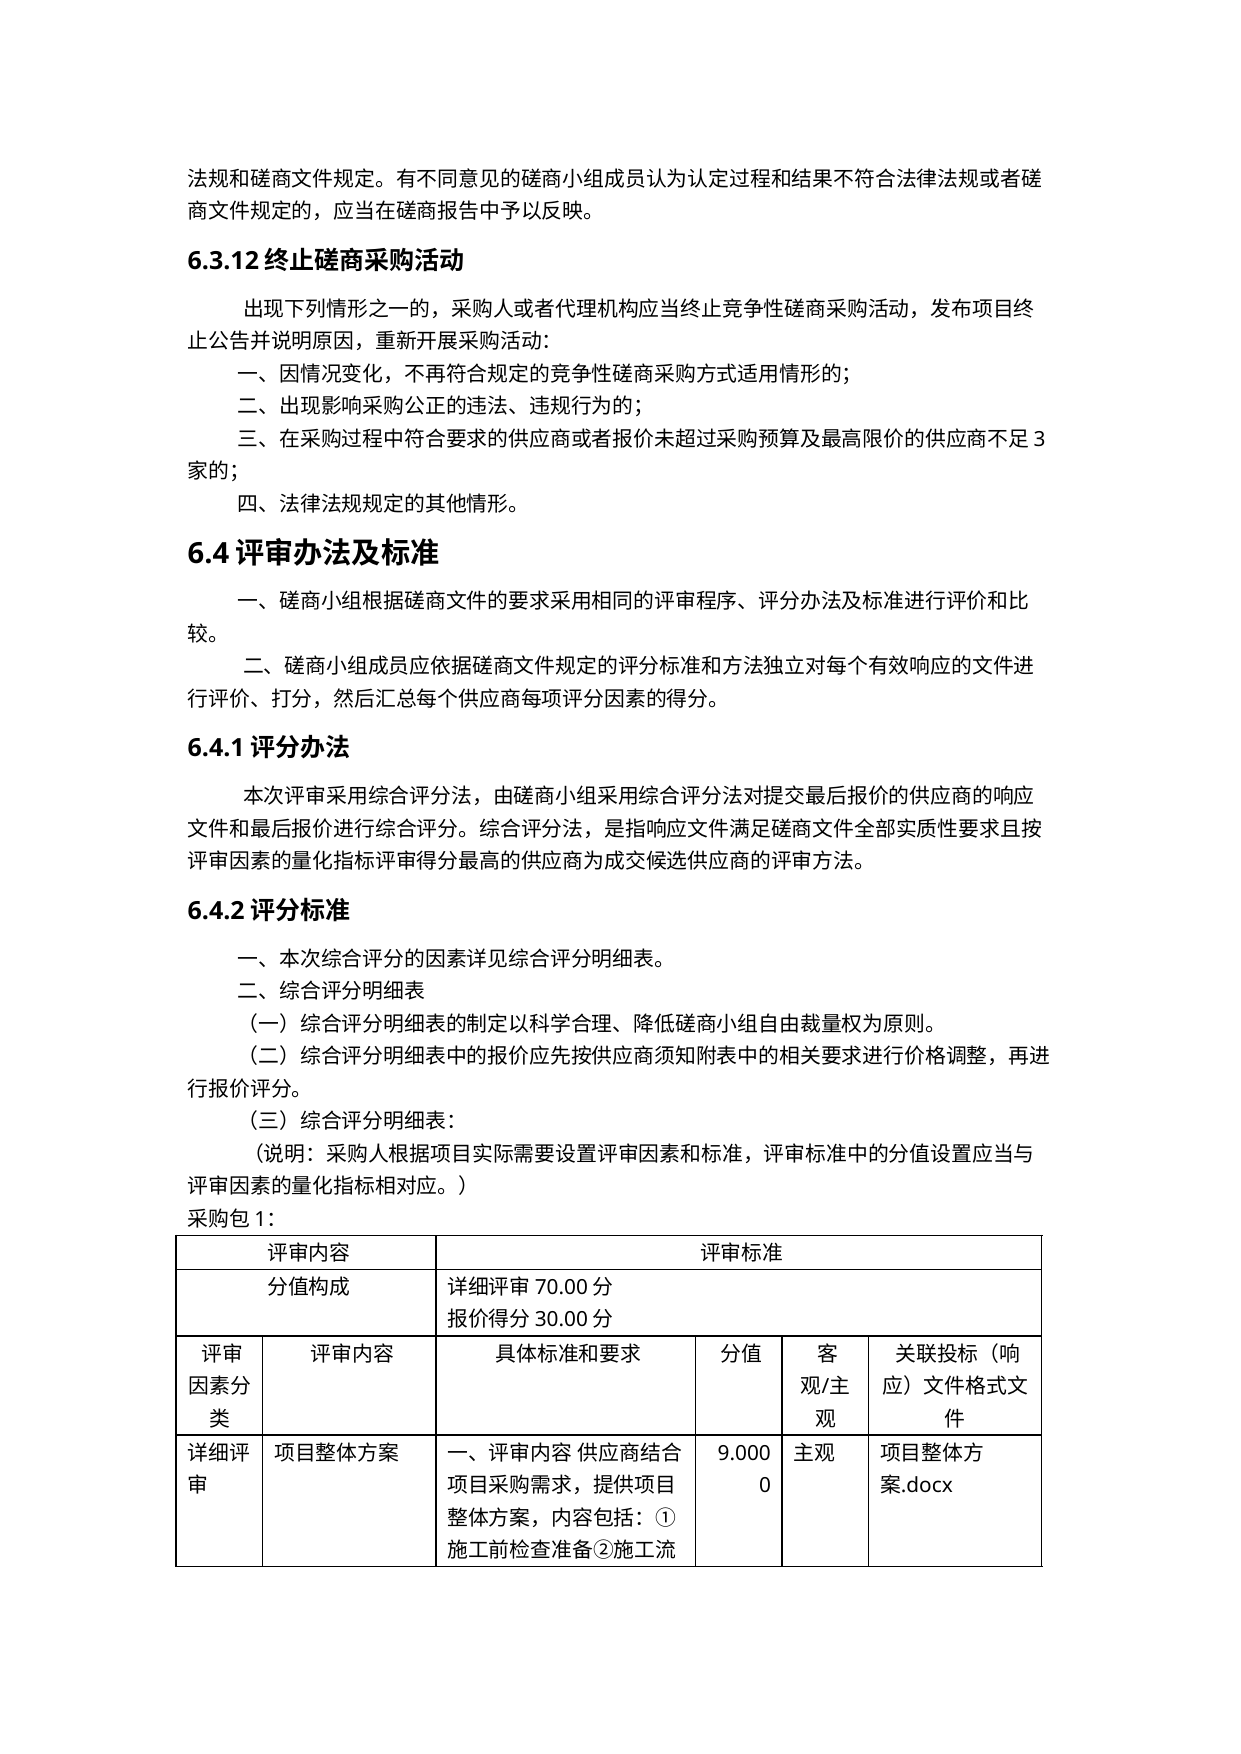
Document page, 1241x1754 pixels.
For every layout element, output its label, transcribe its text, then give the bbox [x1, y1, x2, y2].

text 6.3.12终止磋商采购活动 [187, 227, 1053, 292]
table_cell 项目整体方案.docx [869, 1436, 1041, 1566]
text （一）综合评分明细表的制定以科学合理、降低磋商小组自由裁量权为原则。 [187, 1007, 1053, 1039]
table_cell 项目整体方案 [263, 1436, 435, 1566]
table_cell 分值 [696, 1337, 781, 1434]
table_cell 客观/主观 [783, 1337, 868, 1434]
text 本次评审采用综合评分法，由磋商小组采用综合评分法对提交最后报价的供应商的响应文件和最后报价进行综合评分。综合评分法，是指响应文件满足磋商文件全部实质性要求且按评审因素的量化指标评审得分最高的供应商为成交候选供应商的评审方法。 [187, 779, 1053, 877]
text 6.4.1评分办法 [187, 714, 1053, 779]
text （三）综合评分明细表： [187, 1104, 1053, 1137]
text 6.4评审办法及标准 [187, 519, 1053, 584]
table_header 评审标准 [437, 1236, 1041, 1268]
table_cell 具体标准和要求 [437, 1337, 695, 1434]
table_cell 评审内容 [263, 1337, 435, 1434]
text 采购包1： [187, 1202, 1053, 1234]
table_cell 分值构成 [177, 1270, 435, 1335]
table_header 评审内容 [177, 1236, 435, 1268]
table_cell 详细评审70.00分 报价得分30.00分 [437, 1270, 1041, 1335]
text 二、磋商小组成员应依据磋商文件规定的评分标准和方法独立对每个有效响应的文件进行评价、打分，然后汇总每个供应商每项评分因素的得分。 [187, 649, 1053, 714]
table_cell 关联投标（响应）文件格式文件 [869, 1337, 1041, 1434]
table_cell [437, 1436, 695, 1566]
table_cell 9.0000 [696, 1436, 781, 1566]
text 一、本次综合评分的因素详见综合评分明细表。 [187, 942, 1053, 974]
table_cell 评审因素分类 [177, 1337, 262, 1434]
text 四、法律法规规定的其他情形。 [187, 487, 1053, 519]
text 三、在采购过程中符合要求的供应商或者报价未超过采购预算及最高限价的供应商不足3家的； [187, 422, 1053, 487]
text 二、出现影响采购公正的违法、违规行为的； [187, 389, 1053, 422]
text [187, 162, 1053, 227]
text （说明：采购人根据项目实际需要设置评审因素和标准，评审标准中的分值设置应当与评审因素的量化指标相对应。） [187, 1137, 1053, 1202]
table_cell 主观 [783, 1436, 868, 1566]
text 6.4.2评分标准 [187, 877, 1053, 942]
text 一、因情况变化，不再符合规定的竞争性磋商采购方式适用情形的； [187, 357, 1053, 389]
text （二）综合评分明细表中的报价应先按供应商须知附表中的相关要求进行价格调整，再进行报价评分。 [187, 1039, 1053, 1104]
text 出现下列情形之一的，采购人或者代理机构应当终止竞争性磋商采购活动，发布项目终止公告并说明原因，重新开展采购活动： [187, 292, 1053, 357]
text 一、磋商小组根据磋商文件的要求采用相同的评审程序、评分办法及标准进行评价和比较。 [187, 584, 1053, 649]
table_cell 详细评审 [177, 1436, 262, 1566]
text 二、综合评分明细表 [187, 974, 1053, 1007]
